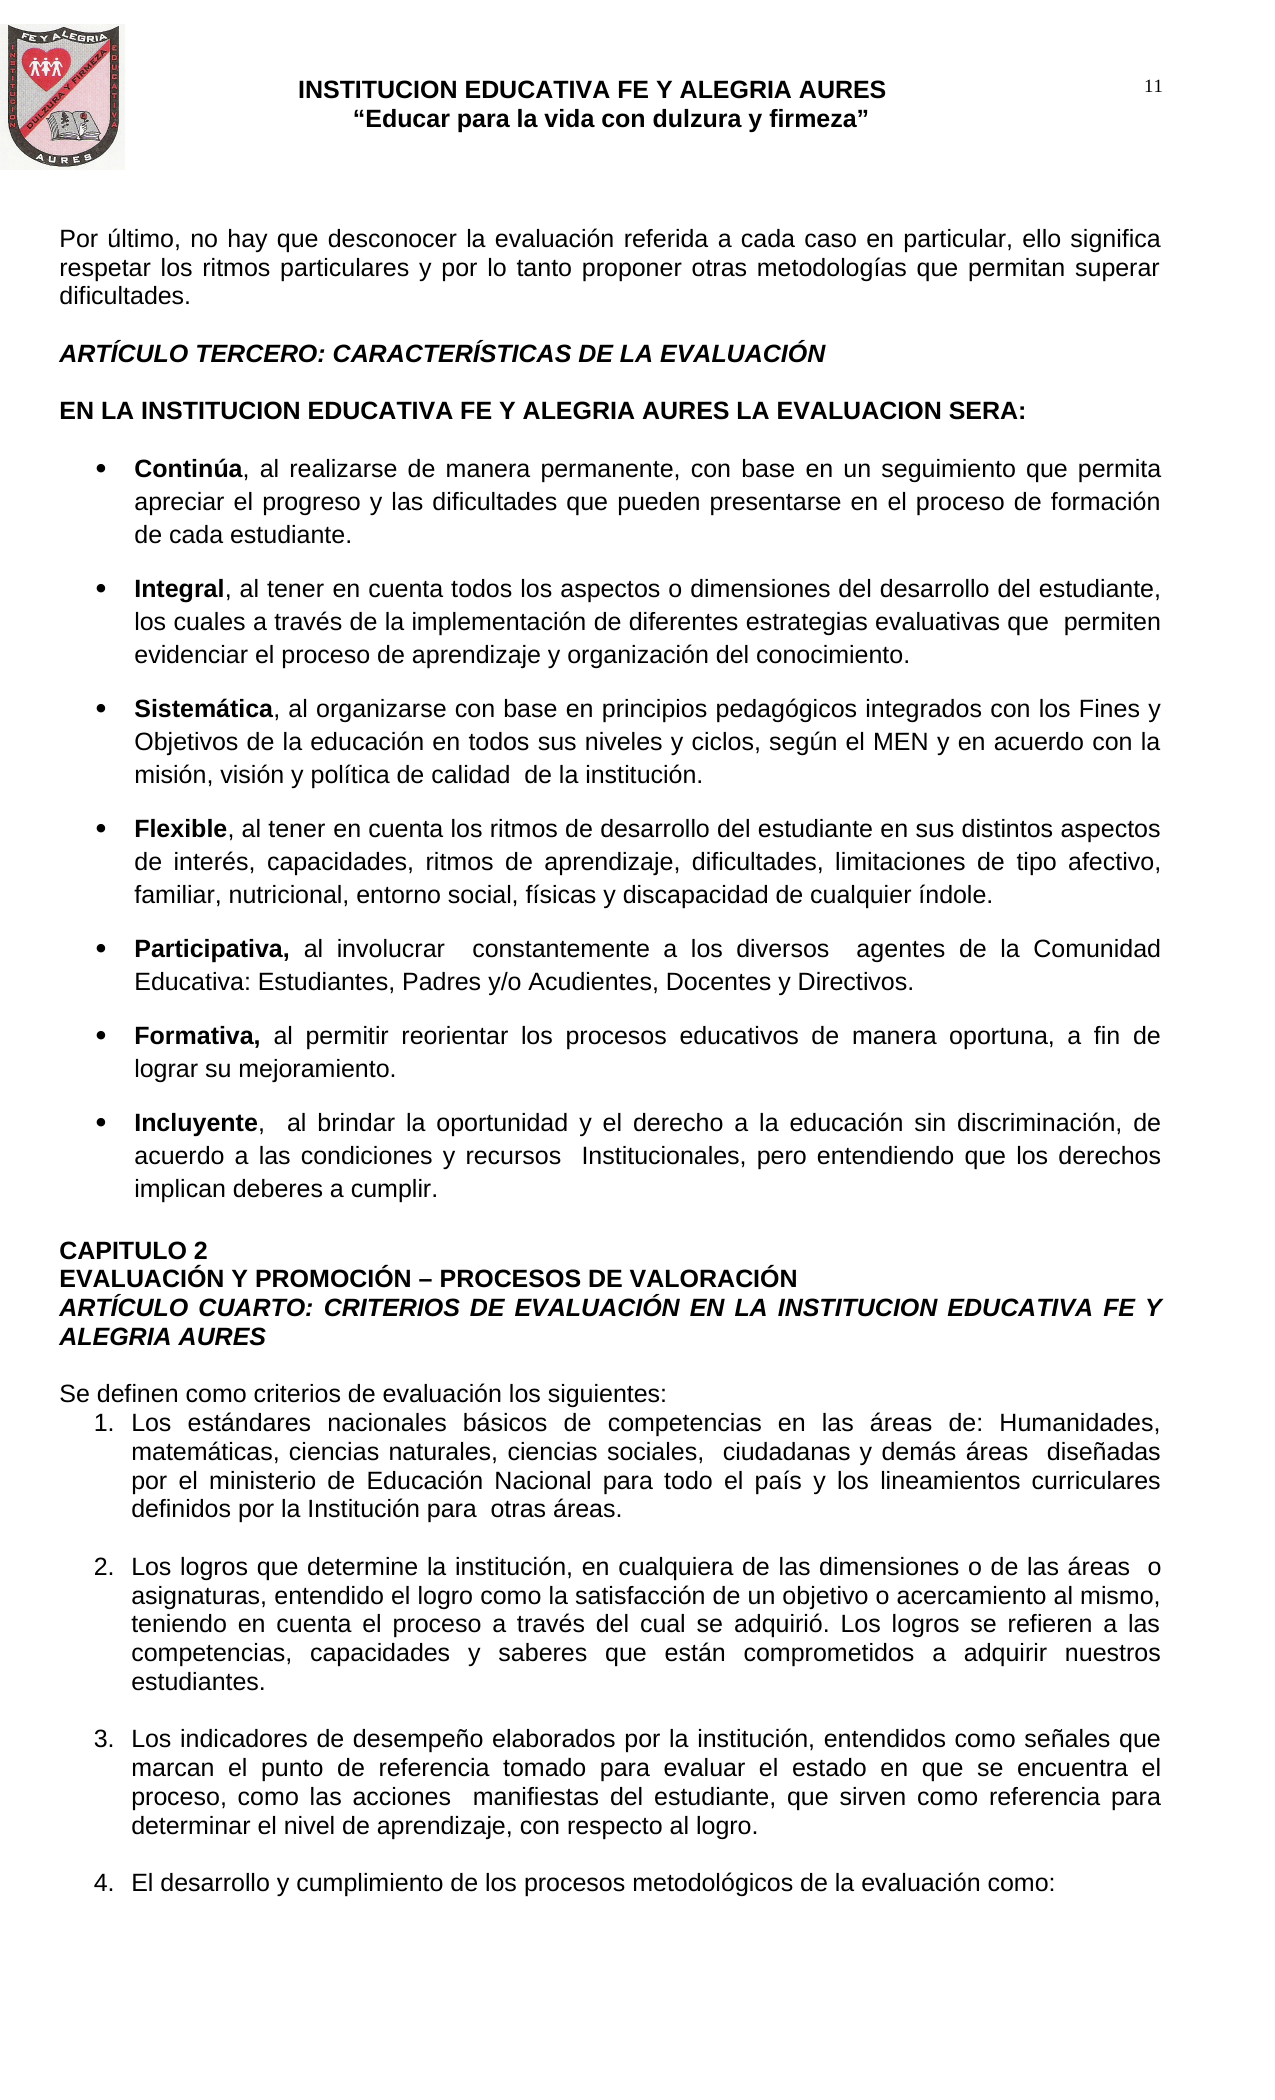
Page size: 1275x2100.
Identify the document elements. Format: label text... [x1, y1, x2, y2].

text ARTÍCULO TERCERO: CARACTERÍSTICAS DE LA EVALUACIÓN [59, 339, 1163, 367]
text EN LA INSTITUCION EDUCATIVA FE Y ALEGRIA AURES LA EVALUACION SERA: [59, 396, 1163, 425]
list Formativa, al permitir reorientar los procesos educativos de manera oportuna, a fin de lograr su mejoramiento. [97, 1021, 1163, 1083]
picture [0, 24, 126, 168]
list Continúa, al realizarse de manera permanente, con base en un seguimiento que permita apreciar el progreso y las dificultades que pueden presentarse en el proceso de formación de cada estudiante. [97, 454, 1163, 549]
text Se definen como criterios de evaluación los siguientes: [59, 1379, 1163, 1408]
list Sistemática, al organizarse con base en principios pedagógicos integrados con los Fines y Objetivos de la educación en todos sus niveles y ciclos, según el MEN y en acuerdo con la misión, visión y política de calidad de la institución. [97, 694, 1163, 789]
list Integral, al tener en cuenta todos los aspectos o dimensiones del desarrollo del estudiante, los cuales a través de la implementación de diferentes estrategias evaluativas que permiten evidenciar el proceso de aprendizaje y organización del conocimiento. [97, 574, 1163, 669]
list Los estándares nacionales básicos de competencias en las áreas de: Humanidades, matemáticas, ciencias naturales, ciencias sociales, ciudadanas y demás áreas diseñadas por el ministerio de Educación Nacional para todo el país y los lineamientos curriculares definidos por la Institución para otras áreas. [93, 1408, 1163, 1523]
text Por último, no hay que desconocer la evaluación referida a cada caso en particular, ello significa respetar los ritmos particulares y por lo tanto proponer otras metodologías que permitan superar dificultades. [59, 224, 1163, 310]
list Incluyente, al brindar la oportunidad y el derecho a la educación sin discriminación, de acuerdo a las condiciones y recursos Institucionales, pero entendiendo que los derechos implican deberes a cumplir. [97, 1108, 1163, 1203]
list Participativa, al involucrar constantemente a los diversos agentes de la Comunidad Educativa: Estudiantes, Padres y/o Acudientes, Docentes y Directivos. [97, 934, 1163, 996]
text CAPITULO 2 [59, 1236, 1163, 1264]
text EVALUACIÓN Y PROMOCIÓN – PROCESOS DE VALORACIÓN [59, 1264, 1163, 1293]
text ARTÍCULO CUARTO: CRITERIOS DE EVALUACIÓN EN LA INSTITUCION EDUCATIVA FE Y ALEGRIA AURES [59, 1293, 1163, 1351]
list El desarrollo y cumplimiento de los procesos metodológicos de la evaluación como: [93, 1868, 1163, 1897]
list Los logros que determine la institución, en cualquiera de las dimensiones o de las áreas o asignaturas, entendido el logro como la satisfacción de un objetivo o acercamiento al mismo, teniendo en cuenta el proceso a través del cual se adquirió. Los logros se refieren a las competencias, capacidades y saberes que están comprometidos a adquirir nuestros estudiantes. [93, 1552, 1163, 1696]
list Flexible, al tener en cuenta los ritmos de desarrollo del estudiante en sus distintos aspectos de interés, capacidades, ritmos de aprendizaje, dificultades, limitaciones de tipo afectivo, familiar, nutricional, entorno social, físicas y discapacidad de cualquier índole. [97, 814, 1163, 909]
list Los indicadores de desempeño elaborados por la institución, entendidos como señales que marcan el punto de referencia tomado para evaluar el estado en que se encuentra el proceso, como las acciones manifiestas del estudiante, que sirven como referencia para determinar el nivel de aprendizaje, con respecto al logro. [93, 1724, 1163, 1839]
